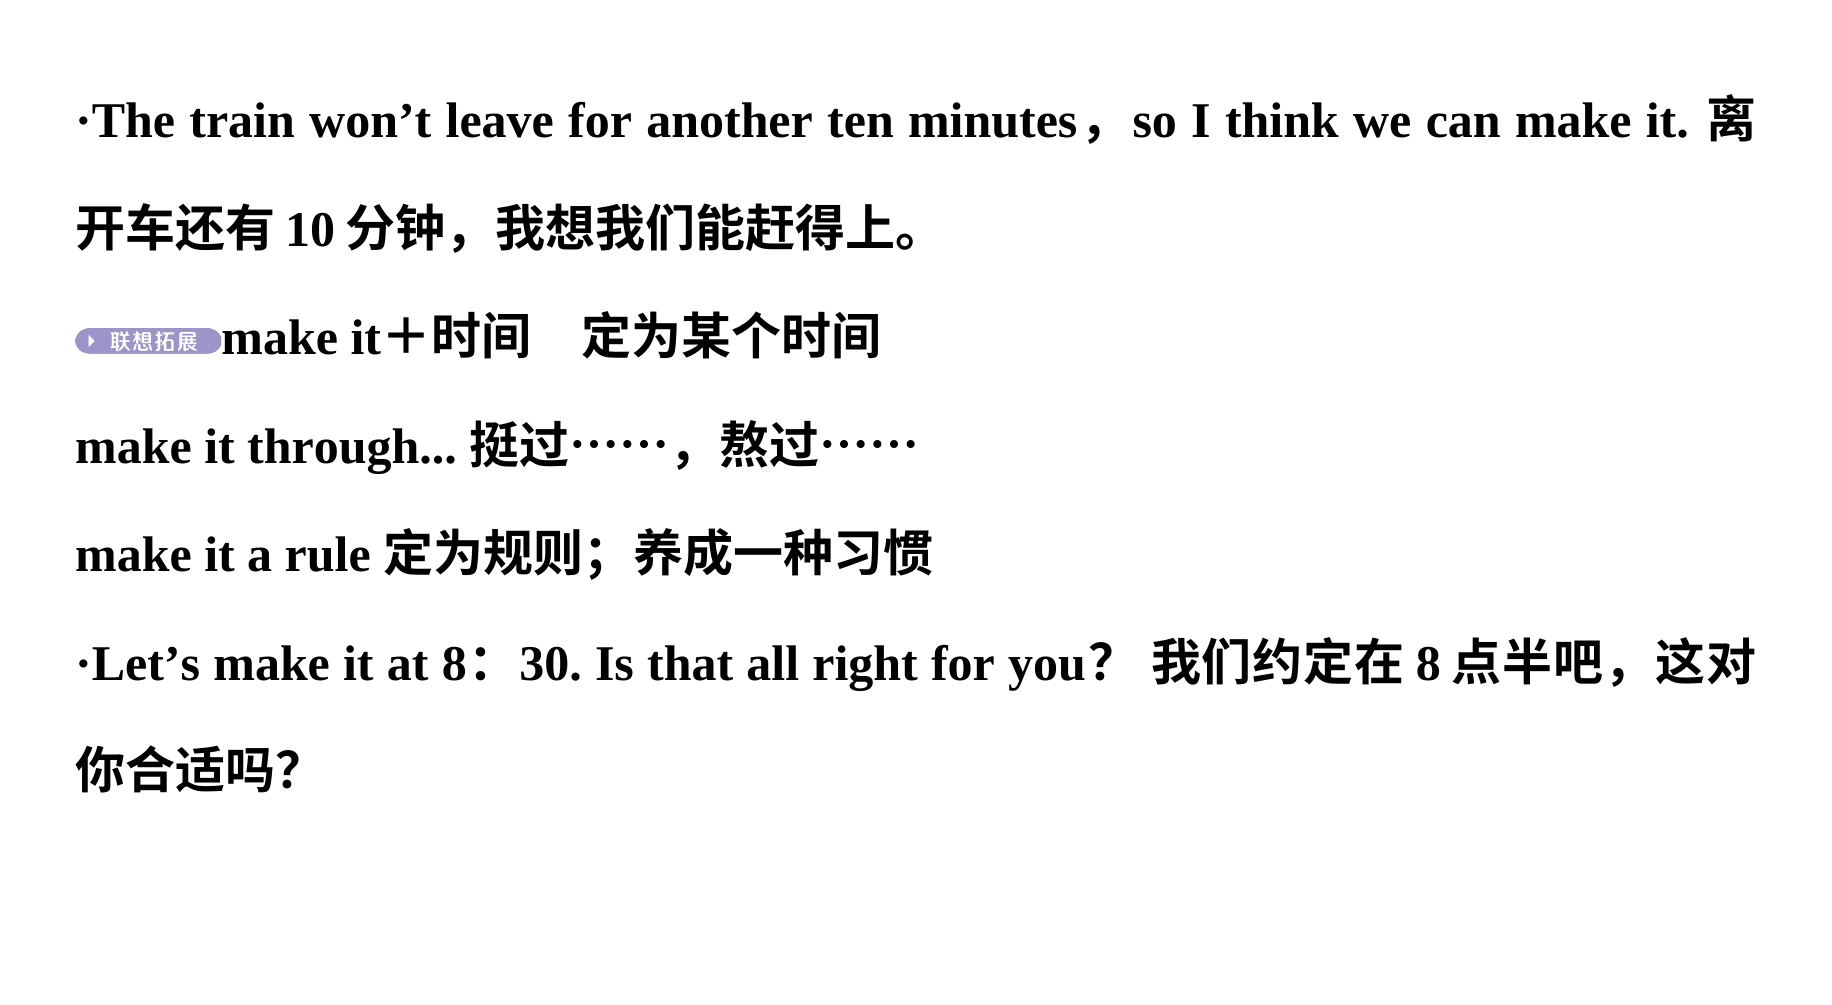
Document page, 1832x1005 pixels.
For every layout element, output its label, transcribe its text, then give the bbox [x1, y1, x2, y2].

text ·The train won’t leave for another ten minutes，so I think we can make it. 离开车还有10分钟，我想我们能赶得上。 [75, 79, 1756, 261]
text make it through... 挺过……，熬过…… [75, 405, 1756, 478]
picture [75, 328, 222, 355]
text ·Let’s make it at 8：30. Is that all right for you？ 我们约定在8点半吧，这对你合适吗？ [75, 622, 1756, 803]
text make it a rule 定为规则；养成一种习惯 [75, 514, 1756, 586]
text make it＋时间 定为某个时间 [75, 297, 1756, 369]
